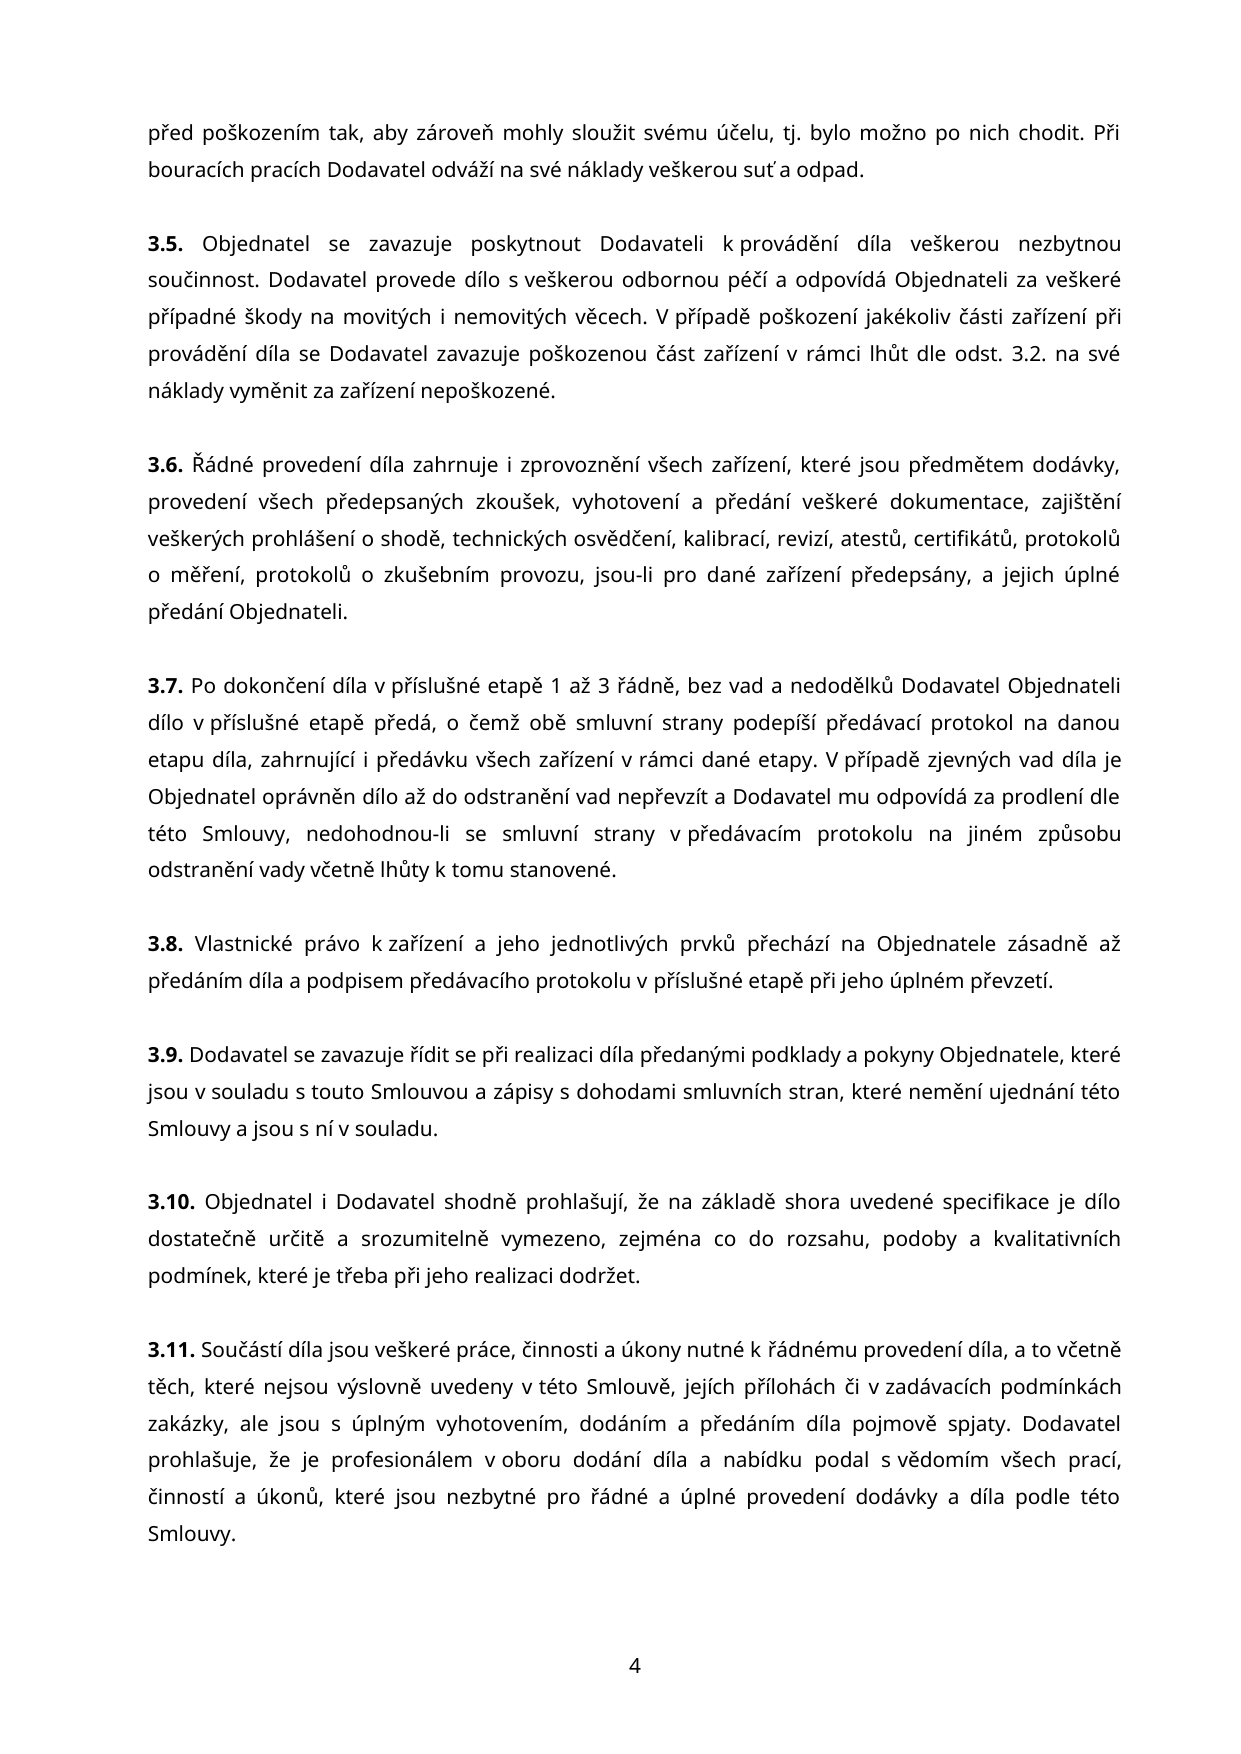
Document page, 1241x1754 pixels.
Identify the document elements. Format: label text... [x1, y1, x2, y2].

text 3.8. Vlastnické právo k zařízení a jeho jednotlivých prvků přechází na Objednatele zásadně až předáním díla a podpisem předávacího protokolu v příslušné etapě při jeho úplném převzetí. [148, 929, 1122, 995]
text 3.10. Objednatel i Dodavatel shodně prohlašují, že na základě shora uvedené specifikace je dílo dostatečně určitě a srozumitelně vymezeno, zejména co do rozsahu, podoby a kvalitativních podmínek, které je třeba při jeho realizaci dodržet. [148, 1187, 1122, 1290]
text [148, 118, 1122, 183]
text 3.7. Po dokončení díla v příslušné etapě 1 až 3 řádně, bez vad a nedodělků Dodavatel Objednateli dílo v příslušné etapě předá, o čemž obě smluvní strany podepíší předávací protokol na danou etapu díla, zahrnující i předávku všech zařízení v rámci dané etapy. V případě zjevných vad díla je Objednatel oprávněn dílo až do odstranění vad nepřevzít a Dodavatel mu odpovídá za prodlení dle této Smlouvy, nedohodnou-li se smluvní strany v předávacím protokolu na jiném způsobu odstranění vady včetně lhůty k tomu stanovené. [148, 671, 1122, 884]
text 3.11. Součástí díla jsou veškeré práce, činnosti a úkony nutné k řádnému provedení díla, a to včetně těch, které nejsou výslovně uvedeny v této Smlouvě, jejích přílohách či v zadávacích podmínkách zakázky, ale jsou s úplným vyhotovením, dodáním a předáním díla pojmově spjaty. Dodavatel prohlašuje, že je profesionálem v oboru dodání díla a nabídku podal s vědomím všech prací, činností a úkonů, které jsou nezbytné pro řádné a úplné provedení dodávky a díla podle této Smlouvy. [148, 1335, 1122, 1548]
text 3.5. Objednatel se zavazuje poskytnout Dodavateli k provádění díla veškerou nezbytnou součinnost. Dodavatel provede dílo s veškerou odbornou péčí a odpovídá Objednateli za veškeré případné škody na movitých i nemovitých věcech. V případě poškození jakékoliv části zařízení při provádění díla se Dodavatel zavazuje poškozenou část zařízení v rámci lhůt dle odst. 3.2. na své náklady vyměnit za zařízení nepoškozené. [148, 229, 1122, 405]
text 3.9. Dodavatel se zavazuje řídit se při realizaci díla předanými podklady a pokyny Objednatele, které jsou v souladu s touto Smlouvou a zápisy s dohodami smluvních stran, které nemění ujednání této Smlouvy a jsou s ní v souladu. [148, 1040, 1122, 1142]
text 3.6. Řádné provedení díla zahrnuje i zprovoznění všech zařízení, které jsou předmětem dodávky, provedení všech předepsaných zkoušek, vyhotovení a předání veškeré dokumentace, zajištění veškerých prohlášení o shodě, technických osvědčení, kalibrací, revizí, atestů, certifikátů, protokolů o měření, protokolů o zkušebním provozu, jsou-li pro dané zařízení předepsány, a jejich úplné předání Objednateli. [148, 450, 1122, 626]
